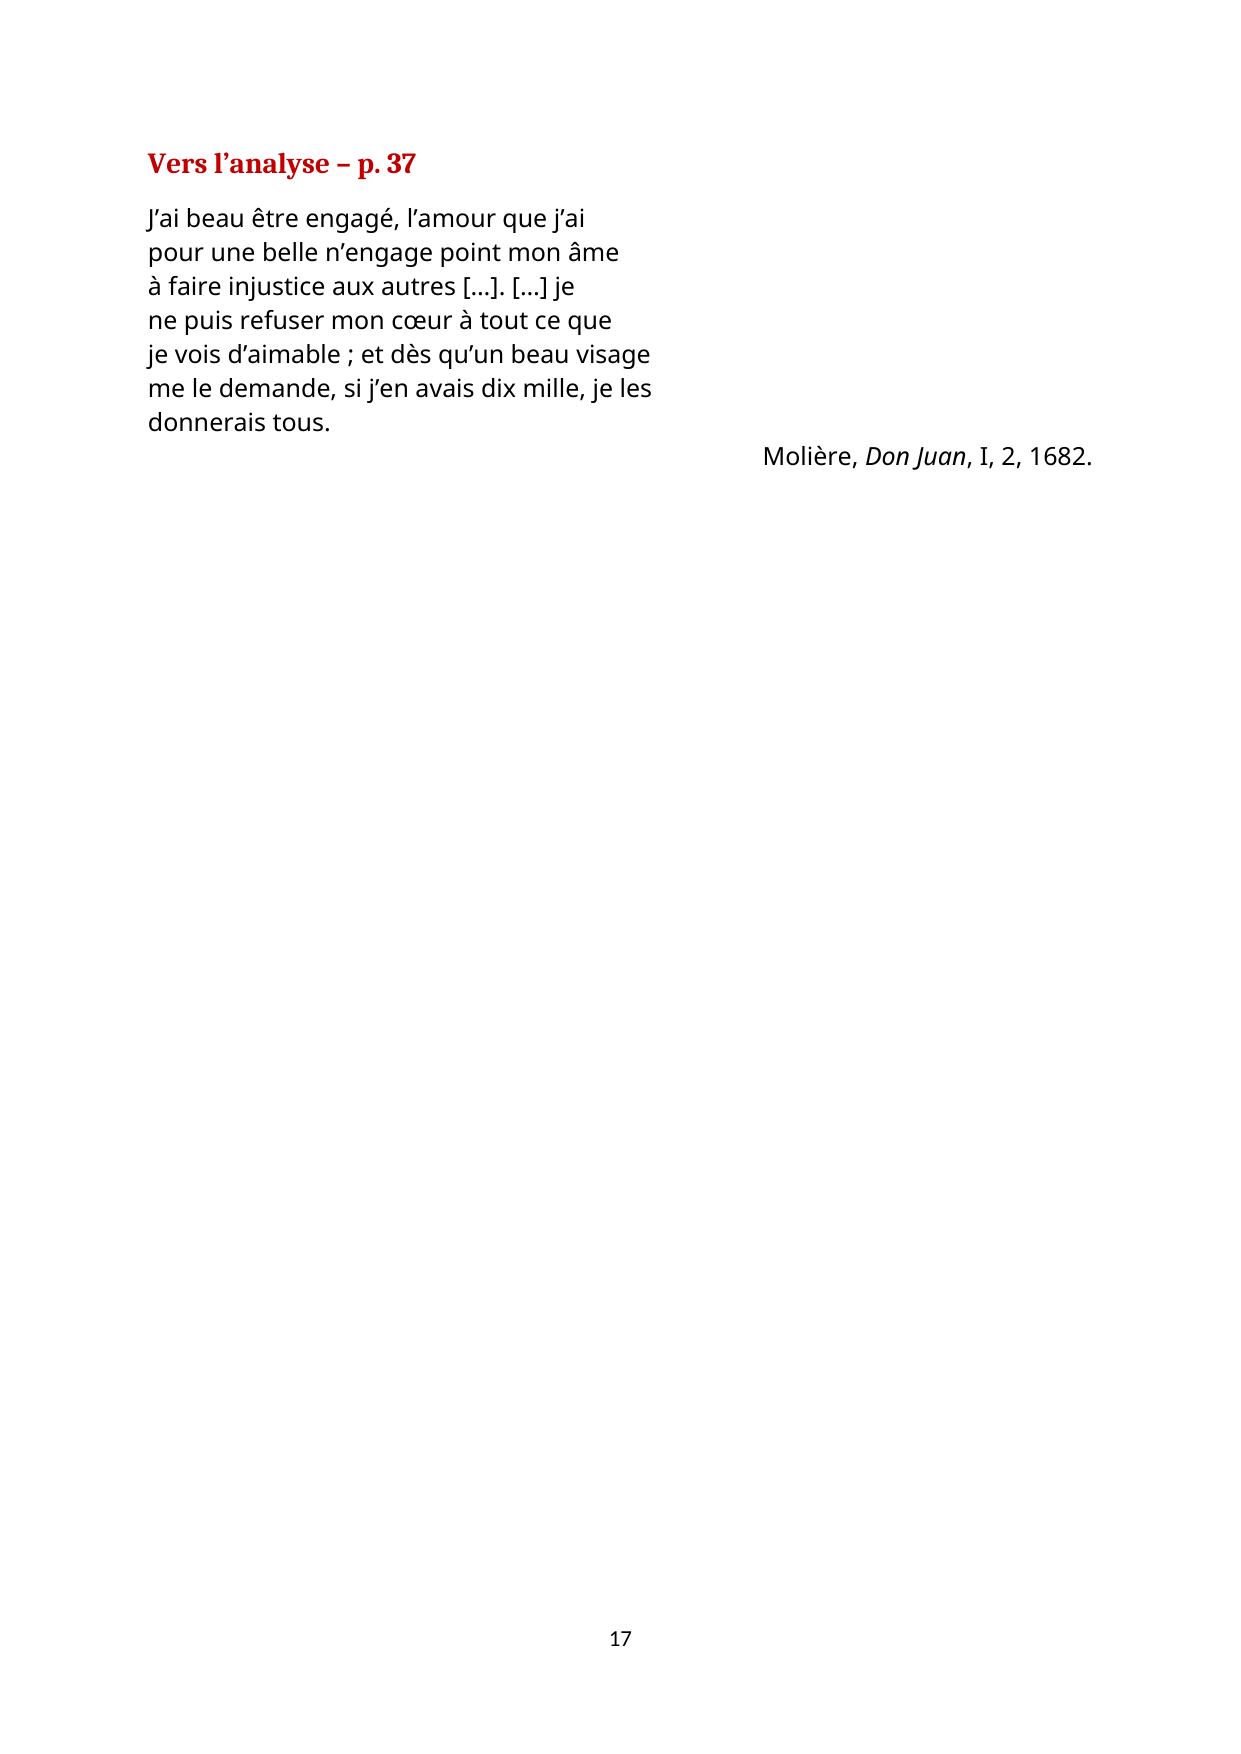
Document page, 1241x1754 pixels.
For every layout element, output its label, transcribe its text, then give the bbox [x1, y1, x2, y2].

text me le demande, si j’en avais dix mille, je les [148, 371, 1093, 405]
text donnerais tous. [148, 405, 1093, 439]
text Molière, Don Juan, I, 2, 1682. [148, 439, 1093, 473]
text je vois d’aimable ; et dès qu’un beau visage [148, 337, 1093, 371]
text J’ai beau être engagé, l’amour que j’ai [148, 200, 1093, 234]
text Vers l’analyse – p. 37 [148, 148, 1093, 181]
text ne puis refuser mon cœur à tout ce que [148, 303, 1093, 337]
text à faire injustice aux autres […]. […] je [148, 268, 1093, 303]
text pour une belle n’engage point mon âme [148, 234, 1093, 268]
